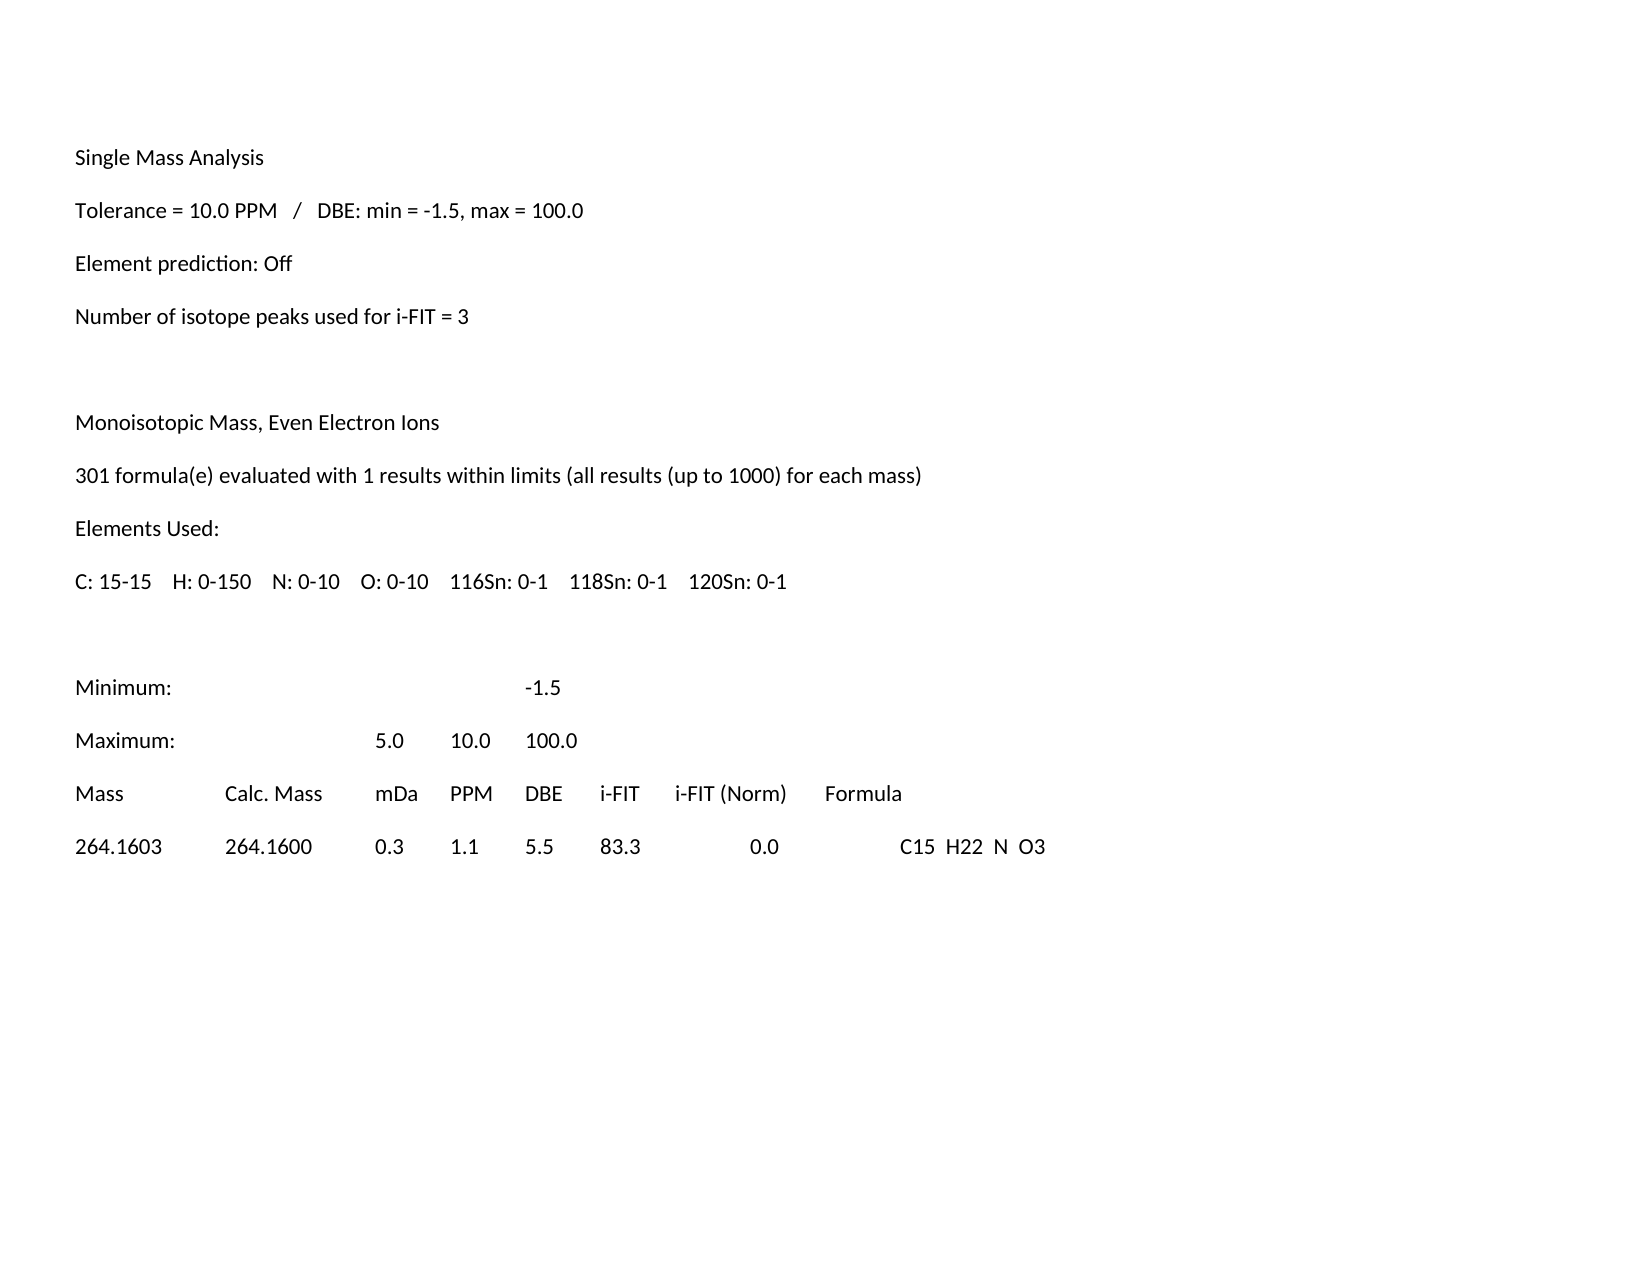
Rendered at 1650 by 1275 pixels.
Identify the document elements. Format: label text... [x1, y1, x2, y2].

text Number of isotope peaks used for i-FIT = 3 [75, 302, 1563, 330]
text Mass Calc. Mass mDa PPM DBE i-FIT i-FIT (Norm) Formula [75, 779, 1563, 807]
text Single Mass Analysis [75, 143, 1563, 171]
text Maximum: 5.0 10.0 100.0 [75, 726, 1563, 754]
text C: 15-15 H: 0-150 N: 0-10 O: 0-10 116Sn: 0-1 118Sn: 0-1 120Sn: 0-1 [75, 567, 1563, 595]
text Tolerance = 10.0 PPM / DBE: min = -1.5, max = 100.0 [75, 196, 1563, 224]
text 264.1603 264.1600 0.3 1.1 5.5 83.3 0.0 C15 H22 N O3 [75, 832, 1563, 860]
text Elements Used: [75, 514, 1563, 542]
text 301 formula(e) evaluated with 1 results within limits (all results (up to 1000) for each mass) [75, 461, 1563, 489]
text Element prediction: Off [75, 249, 1563, 277]
text Minimum: -1.5 [75, 673, 1563, 701]
text Monoisotopic Mass, Even Electron Ions [75, 408, 1563, 436]
